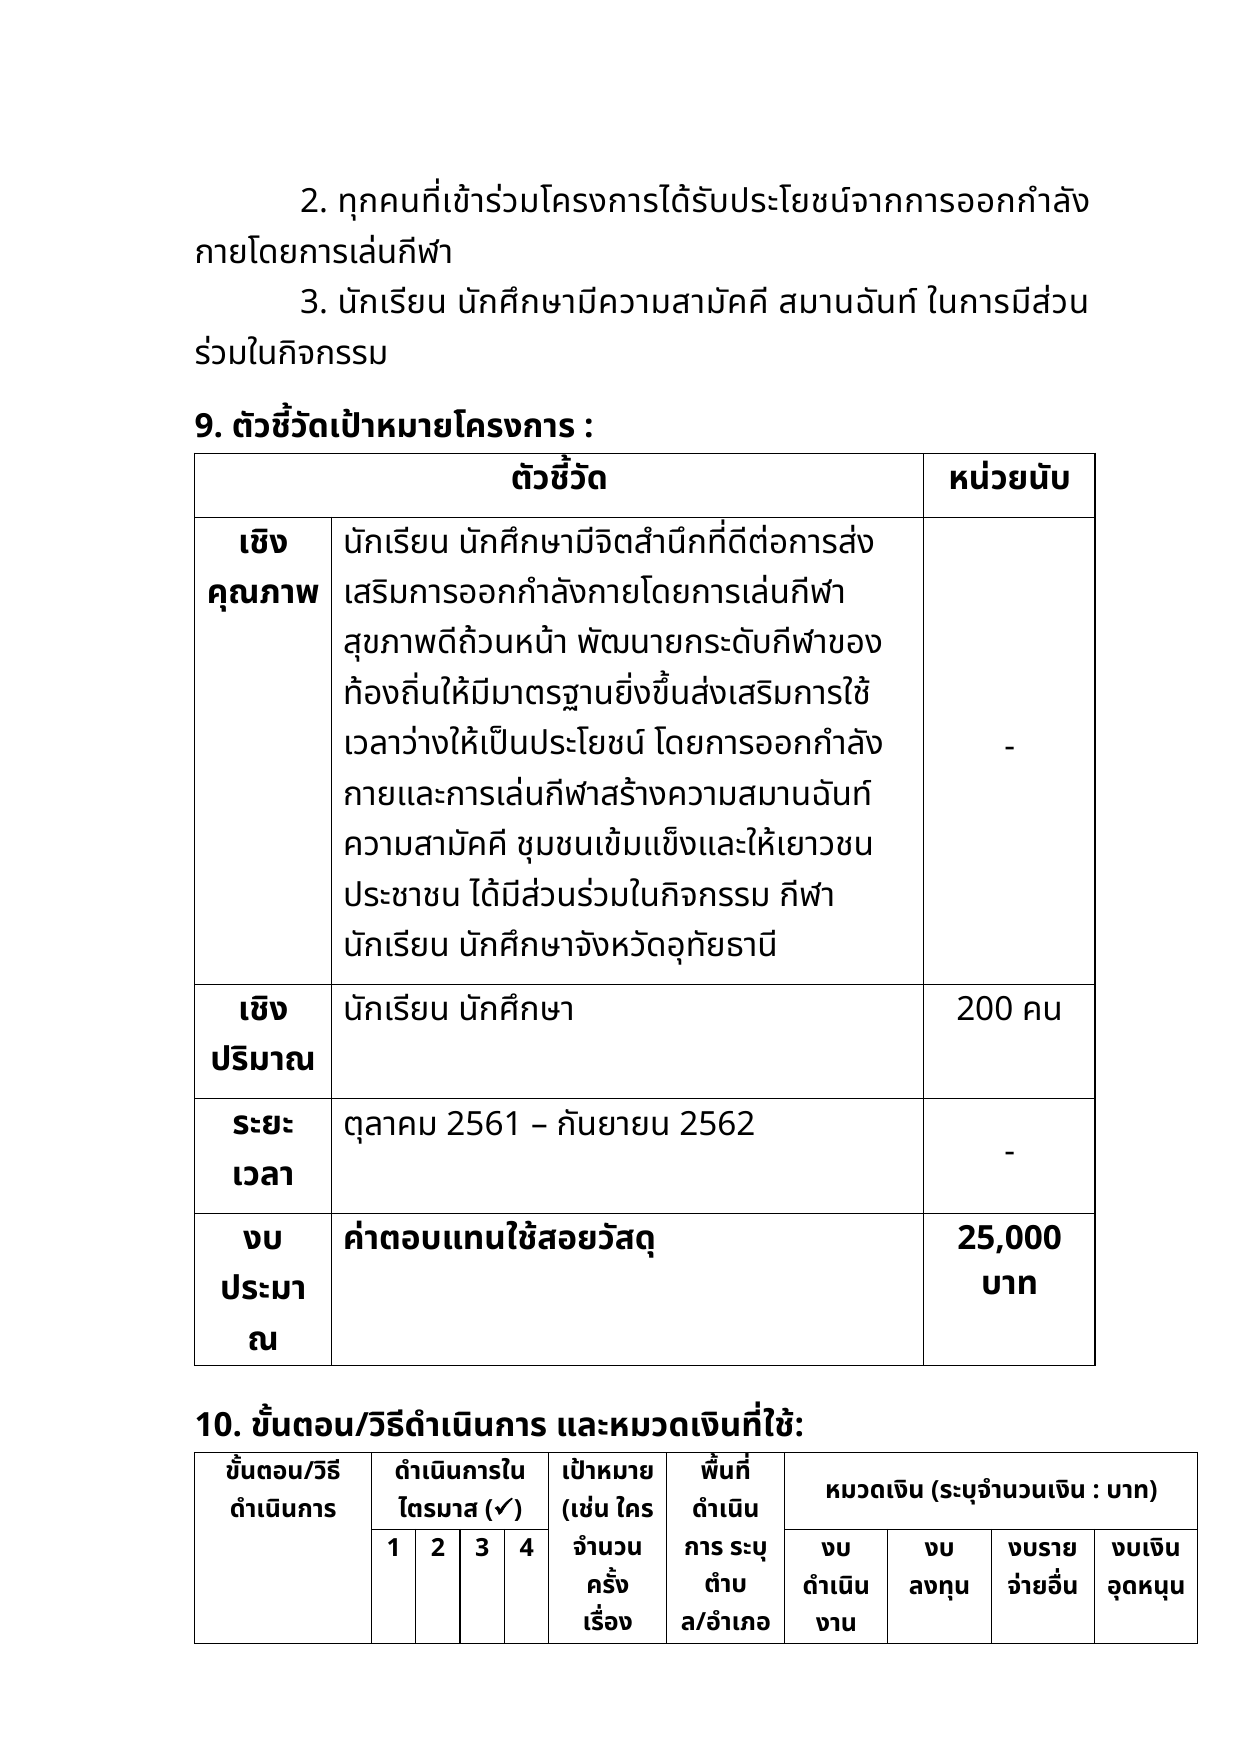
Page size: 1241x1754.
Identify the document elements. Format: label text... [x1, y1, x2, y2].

list 10. ขั้นตอน/วิธีดำเนินการ และหมวดเงินที่ใช้: [194, 1401, 1090, 1452]
table_cell นักเรียน นักศึกษามีจิตสำนึกที่ดีต่อการส่งเสริมการออกกำลังกายโดยการเล่นกีฬาสุขภาพดีถ้วนหน้า พัฒนายกระดับกีฬาของท้องถิ่นให้มีมาตรฐานยิ่งขึ้นส่งเสริมการใช้เวลาว่างให้เป็นประโยชน์ โดยการออกกำลังกายและการเล่นกีฬาสร้างความสมานฉันท์ ความสามัคคี ชุมชนเข้มแข็งและให้เยาวชน ประชาชน ได้มีส่วนร่วมในกิจกรรม กีฬานักเรียน นักศึกษาจังหวัดอุทัยธานี [332, 518, 923, 984]
text 2. ทุกคนที่เข้าร่วมโครงการได้รับประโยชน์จากการออกกำลังกายโดยการเล่นกีฬา [194, 177, 1090, 278]
table_header ดำเนินการใน ไตรมาส () [372, 1453, 548, 1529]
table_cell 200 คน [924, 985, 1094, 1098]
table_cell 3 [461, 1530, 504, 1643]
table_cell งบเงินอุดหนุน [1095, 1530, 1197, 1643]
table_cell 2 [416, 1530, 459, 1643]
text 9. ตัวชี้วัดเป้าหมายโครงการ : [194, 402, 1090, 453]
table_cell - [924, 1099, 1094, 1213]
text 3. นักเรียน นักศึกษามีความสามัคคี สมานฉันท์ ในการมีส่วนร่วมในกิจกรรม [194, 278, 1090, 379]
table_header ขั้นตอน/วิธีดำเนินการ [195, 1453, 371, 1643]
table_cell งบลงทุน [888, 1530, 991, 1643]
table_header เป้าหมาย (เช่น ใคร จำนวนครั้ง เรื่อง ฯลฯ) [549, 1453, 666, 1643]
table_header หน่วยนับ [924, 454, 1094, 517]
table_cell งบประมาณ [195, 1214, 331, 1365]
table_header พื้นที่ดำเนินการ ระบุ ตำบล/อำเภอ [667, 1453, 784, 1643]
table_cell เชิงปริมาณ [195, 985, 331, 1098]
table_cell 1 [372, 1530, 415, 1643]
table_cell 4 [505, 1530, 548, 1643]
table_cell ค่าตอบแทนใช้สอยวัสดุ [332, 1214, 923, 1365]
table_cell - [924, 518, 1094, 984]
table_cell งบรายจ่ายอื่น [992, 1530, 1094, 1643]
table_cell นักเรียน นักศึกษา [332, 985, 923, 1098]
table_cell ตุลาคม 2561 – กันยายน 2562 [332, 1099, 923, 1213]
table_cell งบดำเนินงาน [785, 1530, 887, 1643]
table_cell เชิงคุณภาพ [195, 518, 331, 984]
table_header หมวดเงิน (ระบุจำนวนเงิน : บาท) [785, 1453, 1197, 1529]
table_header ตัวชี้วัด [195, 454, 923, 517]
table_cell 25,000 บาท [924, 1214, 1094, 1365]
table_cell ระยะเวลา [195, 1099, 331, 1213]
